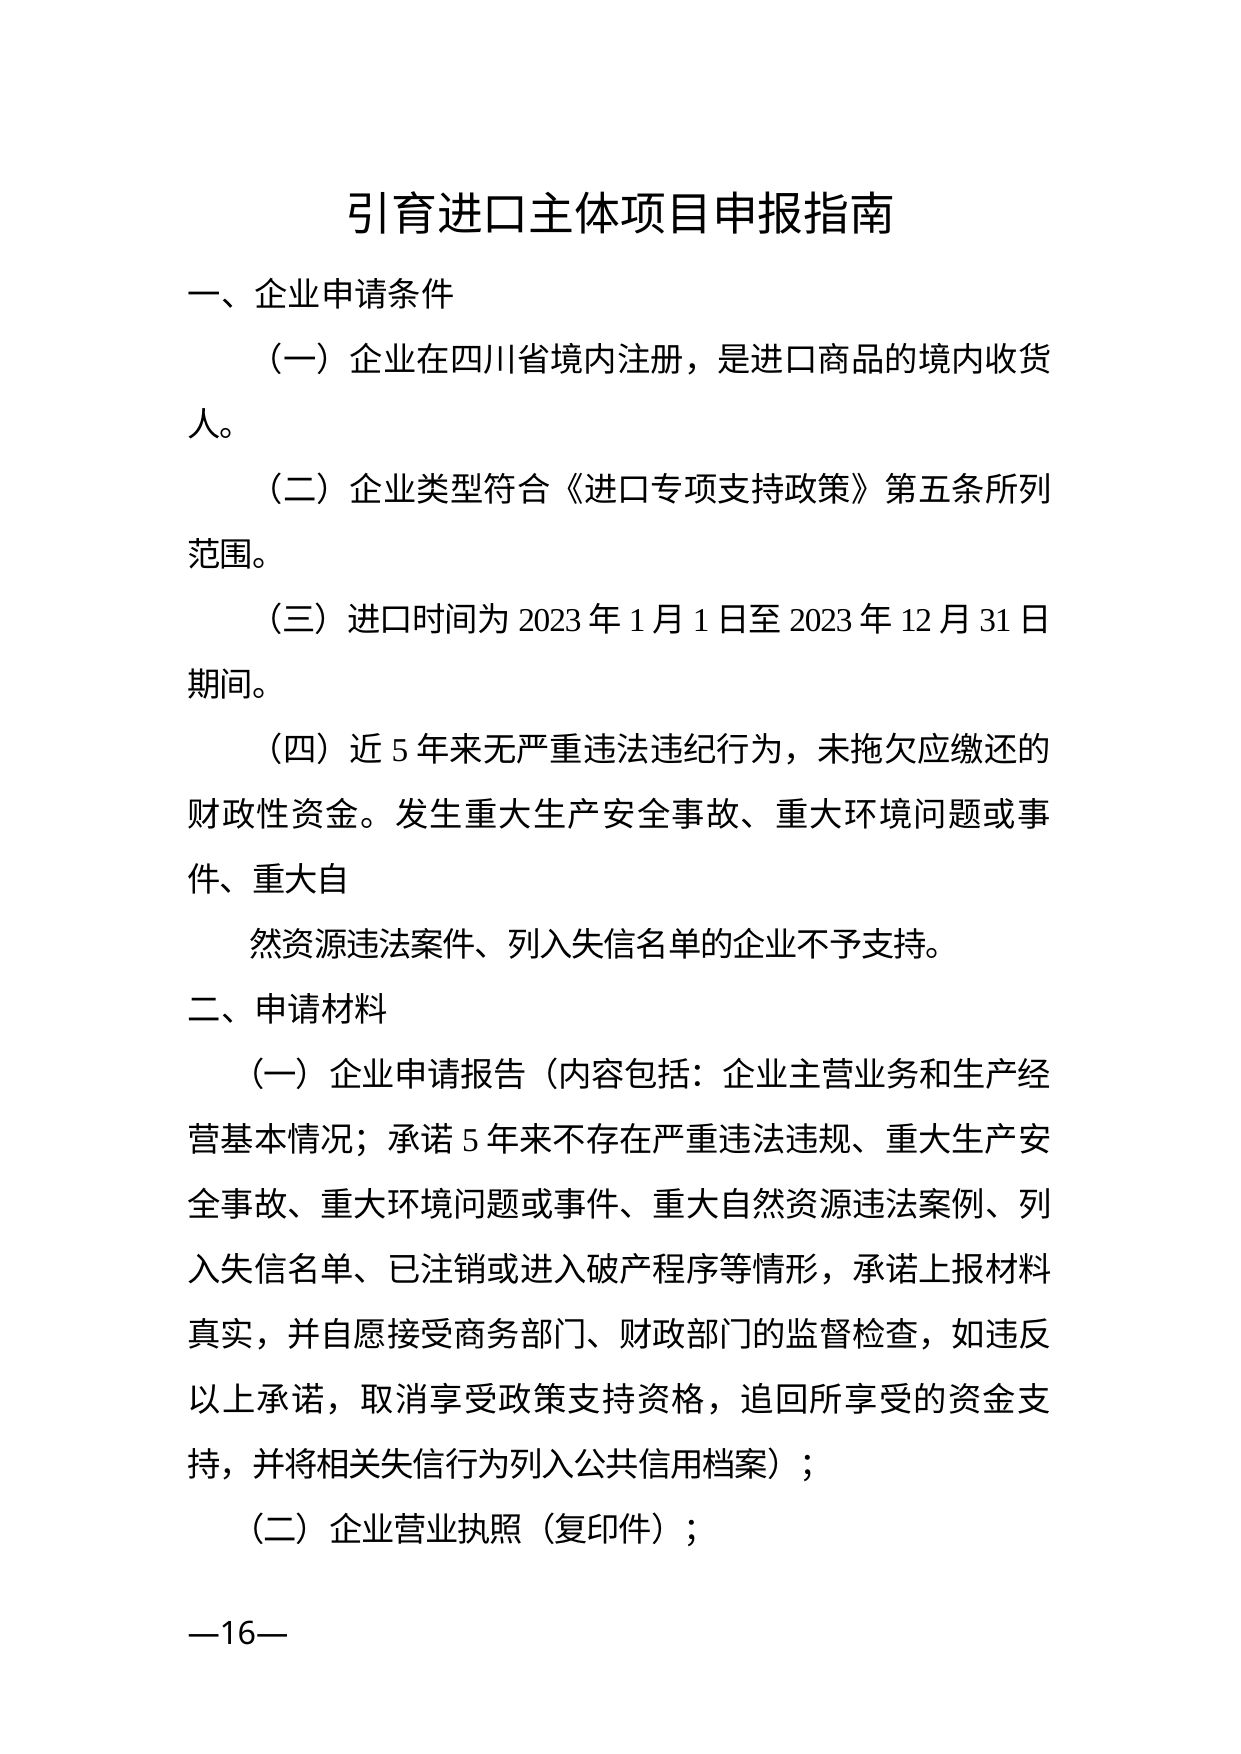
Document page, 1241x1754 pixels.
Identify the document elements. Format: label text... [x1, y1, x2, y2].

text 二、申请材料 [187, 974, 1053, 1039]
list 企业营业执照（复印件）； [187, 1494, 1053, 1559]
list 企业申请报告（内容包括：企业主营业务和生产经营基本情况；承诺5年来不存在严重违法违规、重大生产安全事故、重大环境问题或事件、重大自然资源违法案例、列入失信名单、已注销或进入破产程序等情形，承诺上报材料真实，并自愿接受商务部门、财政部门的监督检查，如违反以上承诺，取消享受政策支持资格，追回所享受的资金支持，并将相关失信行为列入公共信用档案）； [187, 1039, 1053, 1494]
text （三）进口时间为2023年1月1日至2023年12月31日期间。 [187, 584, 1053, 714]
text 一、企业申请条件 [187, 259, 1053, 324]
text （二）企业类型符合《进口专项支持政策》第五条所列范围。 [187, 454, 1053, 584]
text （四）近5年来无严重违法违纪行为，未拖欠应缴还的财政性资金。发生重大生产安全事故、重大环境问题或事件、重大自 [187, 714, 1053, 909]
text 然资源违法案件、列入失信名单的企业不予支持。 [187, 909, 1053, 974]
text （一）企业在四川省境内注册，是进口商品的境内收货人。 [187, 324, 1053, 454]
text 引育进口主体项目申报指南 [187, 162, 1053, 259]
